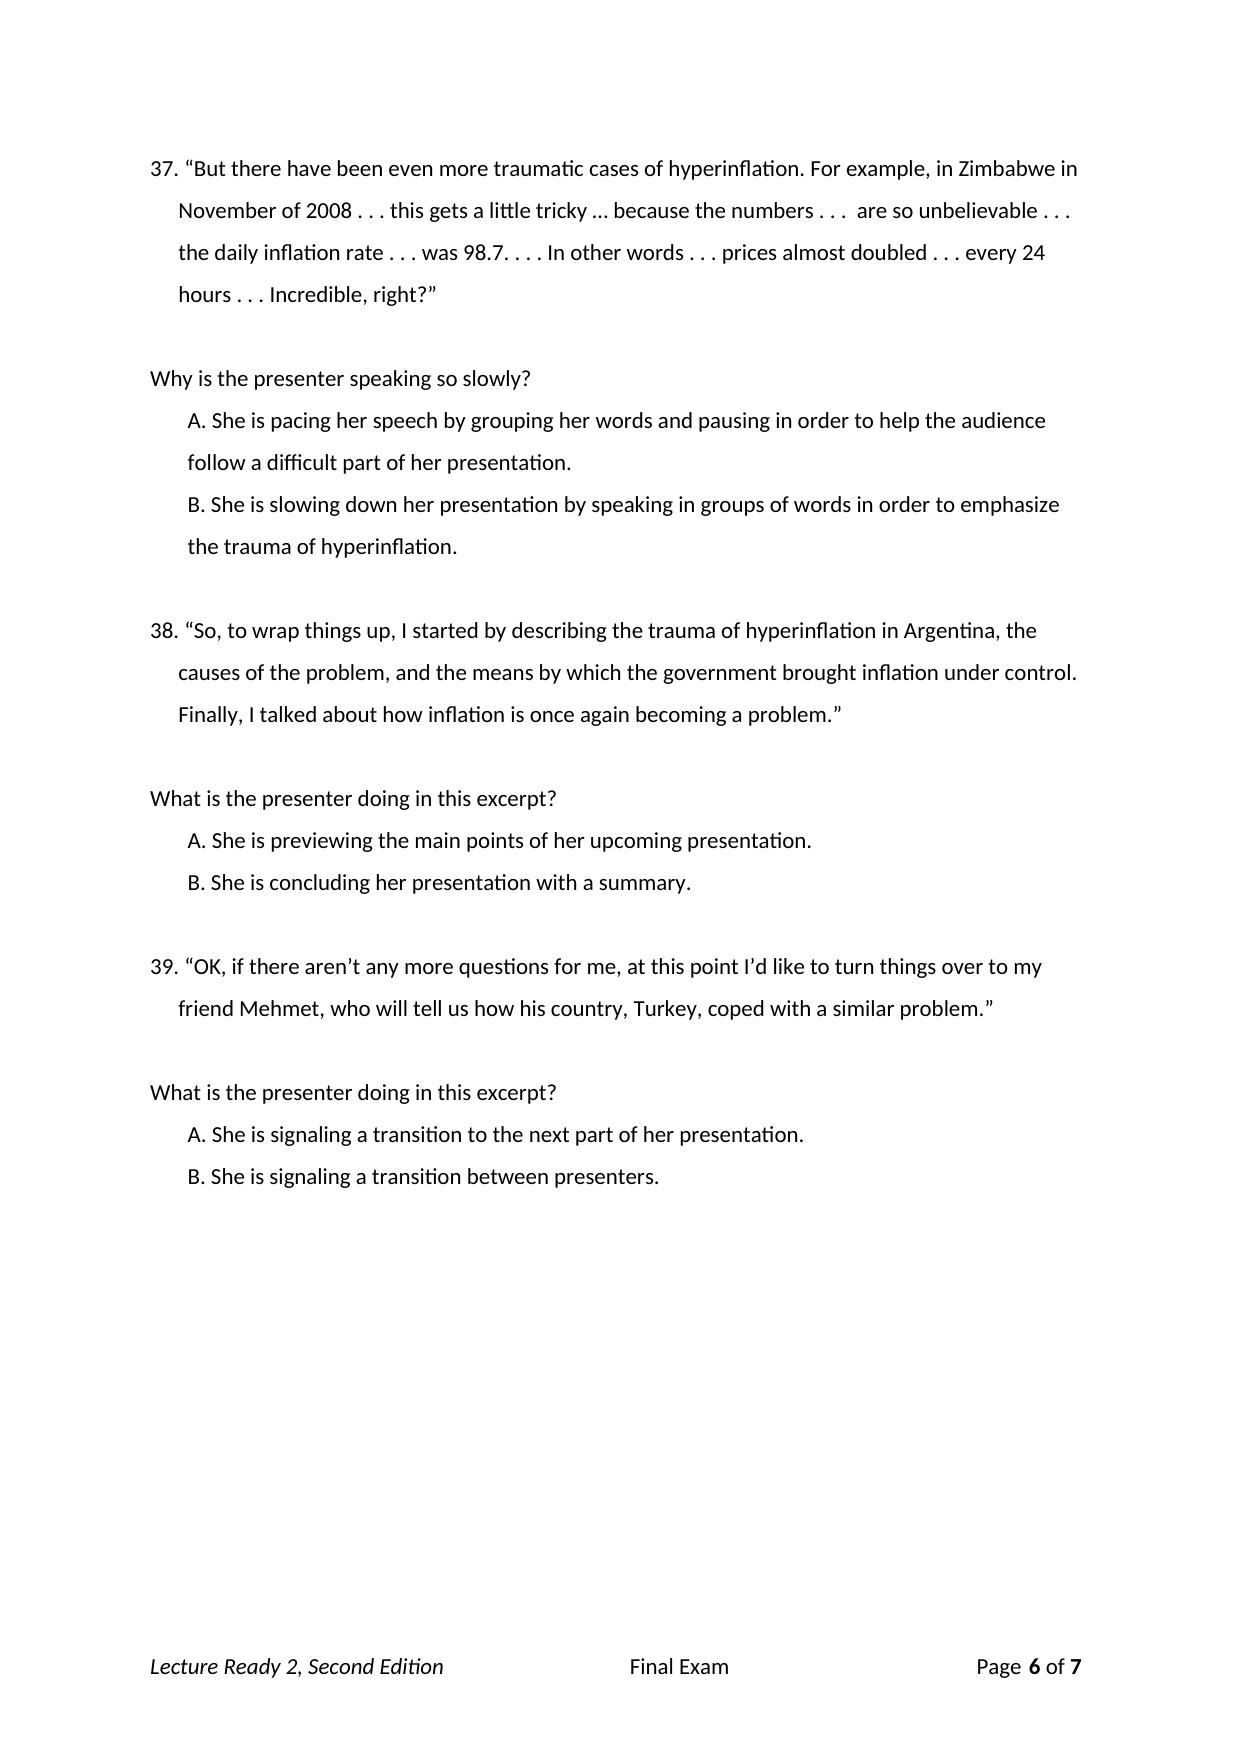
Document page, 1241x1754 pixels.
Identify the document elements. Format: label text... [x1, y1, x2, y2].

text B. She is concluding her presentation with a summary. [187, 868, 1090, 896]
text A. She is previewing the main points of her upcoming presentation. [187, 826, 1090, 854]
text What is the presenter doing in this excerpt? [150, 1078, 1090, 1106]
text A. She is pacing her speech by grouping her words and pausing in order to help the audience follow a difficult part of her presentation. [187, 406, 1090, 476]
text What is the presenter doing in this excerpt? [150, 784, 1090, 812]
text B. She is slowing down her presentation by speaking in groups of words in order to emphasize the trauma of hyperinflation. [187, 490, 1090, 560]
text B. She is signaling a transition between presenters. [187, 1162, 1090, 1190]
text 39. “OK, if there aren’t any more questions for me, at this point I’d like to turn things over to my friend Mehmet, who will tell us how his country, Turkey, coped with a similar problem.” [150, 952, 1090, 1022]
text Why is the presenter speaking so slowly? [150, 364, 1090, 392]
text 37. “But there have been even more traumatic cases of hyperinflation. For example, in Zimbabwe in November of 2008 . . . this gets a little tricky … because the numbers . . . are so unbelievable . . . the daily inflation rate . . . was 98.7. . . . In other words . . . prices almost doubled . . . every 24 hours . . . Incredible, right?” [150, 154, 1090, 308]
text A. She is signaling a transition to the next part of her presentation. [187, 1120, 1090, 1148]
text 38. “So, to wrap things up, I started by describing the trauma of hyperinflation in Argentina, the causes of the problem, and the means by which the government brought inflation under control. Finally, I talked about how inflation is once again becoming a problem.” [150, 616, 1090, 728]
